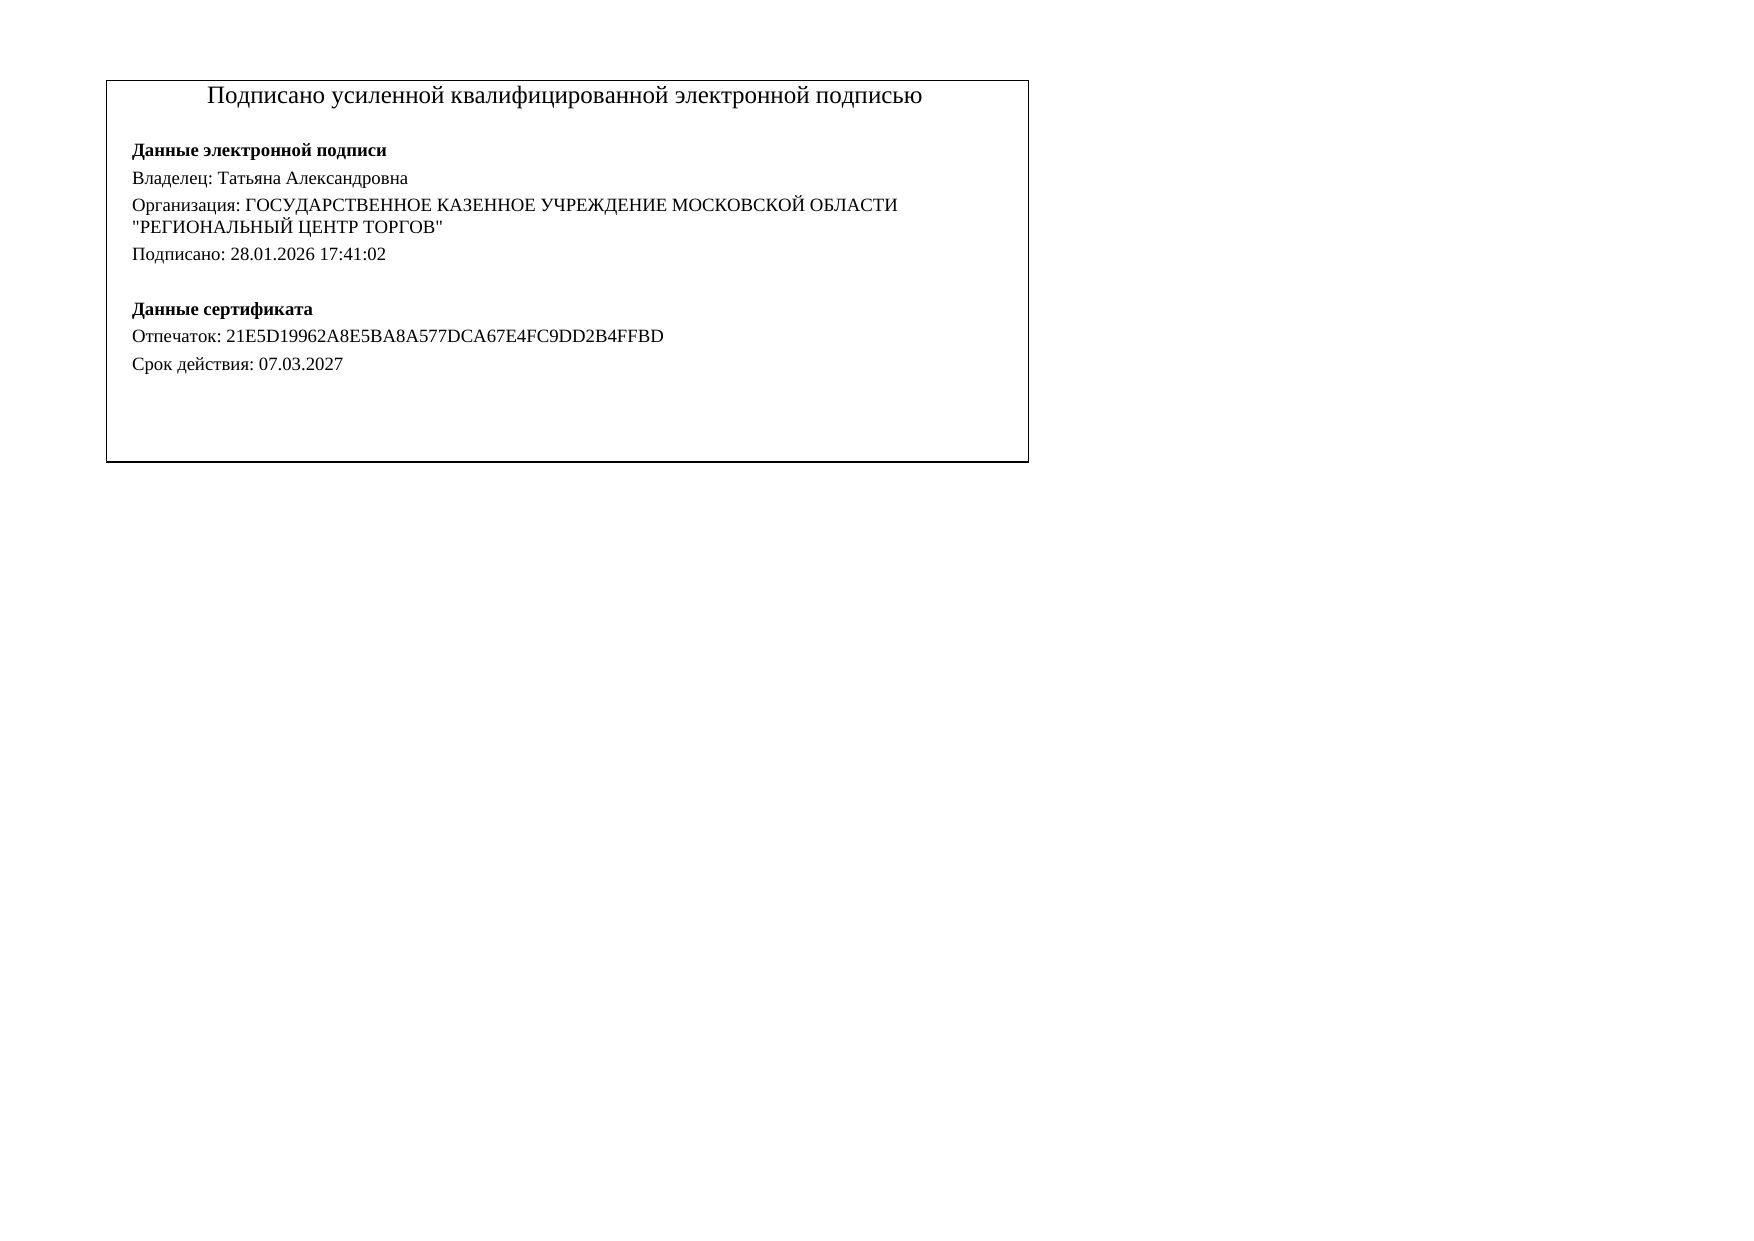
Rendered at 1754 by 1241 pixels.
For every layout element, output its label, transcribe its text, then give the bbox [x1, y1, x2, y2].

table_header Подписано усиленной квалифицированной электронной подписью [107, 81, 1028, 461]
